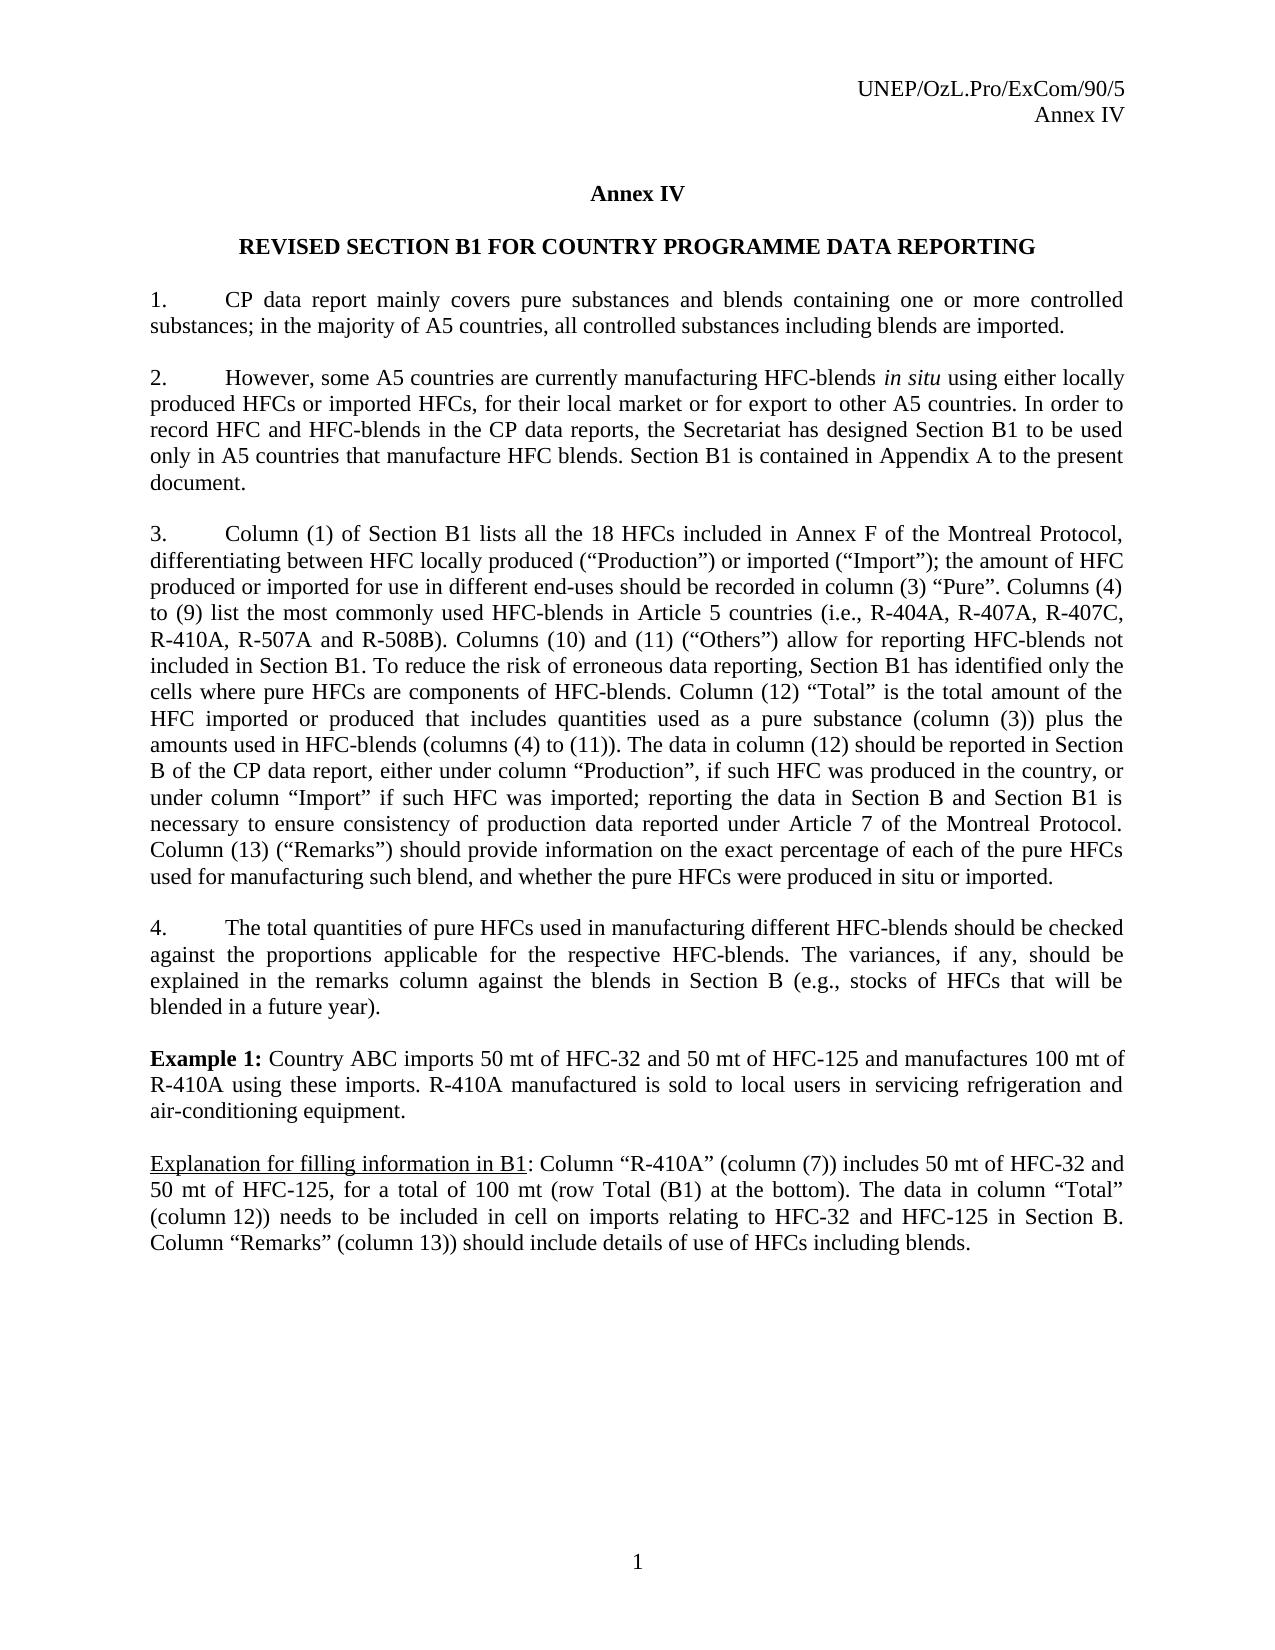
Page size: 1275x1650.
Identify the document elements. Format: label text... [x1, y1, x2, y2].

text REVISED SECTION B1 FOR COUNTRY PROGRAMME DATA REPORTING [150, 233, 1125, 259]
subtitle However, some A5 countries are currently manufacturing HFC-blends in situ using either locally produced HFCs or imported HFCs, for their local market or for export to other A5 countries. In order to record HFC and HFC-blends in the CP data reports, the Secretariat has designed Section B1 to be used only in A5 countries that manufacture HFC blends. Section B1 is contained in Appendix A to the present document. [150, 363, 1125, 495]
subtitle The total quantities of pure HFCs used in manufacturing different HFC-blends should be checked against the proportions applicable for the respective HFC-blends. The variances, if any, should be explained in the remarks column against the blends in Section B (e.g., stocks of HFCs that will be blended in a future year). [150, 914, 1125, 1020]
text Annex IV [150, 180, 1125, 207]
subtitle CP data report mainly covers pure substances and blends containing one or more controlled substances; in the majority of A5 countries, all controlled substances including blends are imported. [150, 286, 1125, 338]
text Explanation for filling information in B1: Column “R-410A” (column (7)) includes 50 mt of HFC-32 and 50 mt of HFC-125, for a total of 100 mt (row Total (B1) at the bottom). The data in column “Total” (column 12)) needs to be included in cell on imports relating to HFC-32 and HFC-125 in Section B. Column “Remarks” (column 13)) should include details of use of HFCs including blends. [150, 1150, 1125, 1256]
text Example 1: Country ABC imports 50 mt of HFC-32 and 50 mt of HFC-125 and manufactures 100 mt of R-410A using these imports. R-410A manufactured is sold to local users in servicing refrigeration and air-conditioning equipment. [150, 1045, 1125, 1124]
subtitle Column (1) of Section B1 lists all the 18 HFCs included in Annex F of the Montreal Protocol, differentiating between HFC locally produced (“Production”) or imported (“Import”); the amount of HFC produced or imported for use in different end-uses should be recorded in column (3) “Pure”. Columns (4) to (9) list the most commonly used HFC-blends in Article 5 countries (i.e., R-404A, R-407A, R-407C, R-410A, R-507A and R-508B). Columns (10) and (11) (“Others”) allow for reporting HFC-blends not included in Section B1. To reduce the risk of erroneous data reporting, Section B1 has identified only the cells where pure HFCs are components of HFC-blends. Column (12) “Total” is the total amount of the HFC imported or produced that includes quantities used as a pure substance (column (3)) plus the amounts used in HFC-blends (columns (4) to (11)). The data in column (12) should be reported in Section B of the CP data report, either under column “Production”, if such HFC was produced in the country, or under column “Import” if such HFC was imported; reporting the data in Section B and Section B1 is necessary to ensure consistency of production data reported under Article 7 of the Montreal Protocol. Column (13) (“Remarks”) should provide information on the exact percentage of each of the pure HFCs used for manufacturing such blend, and whether the pure HFCs were produced in situ or imported. [150, 520, 1125, 889]
